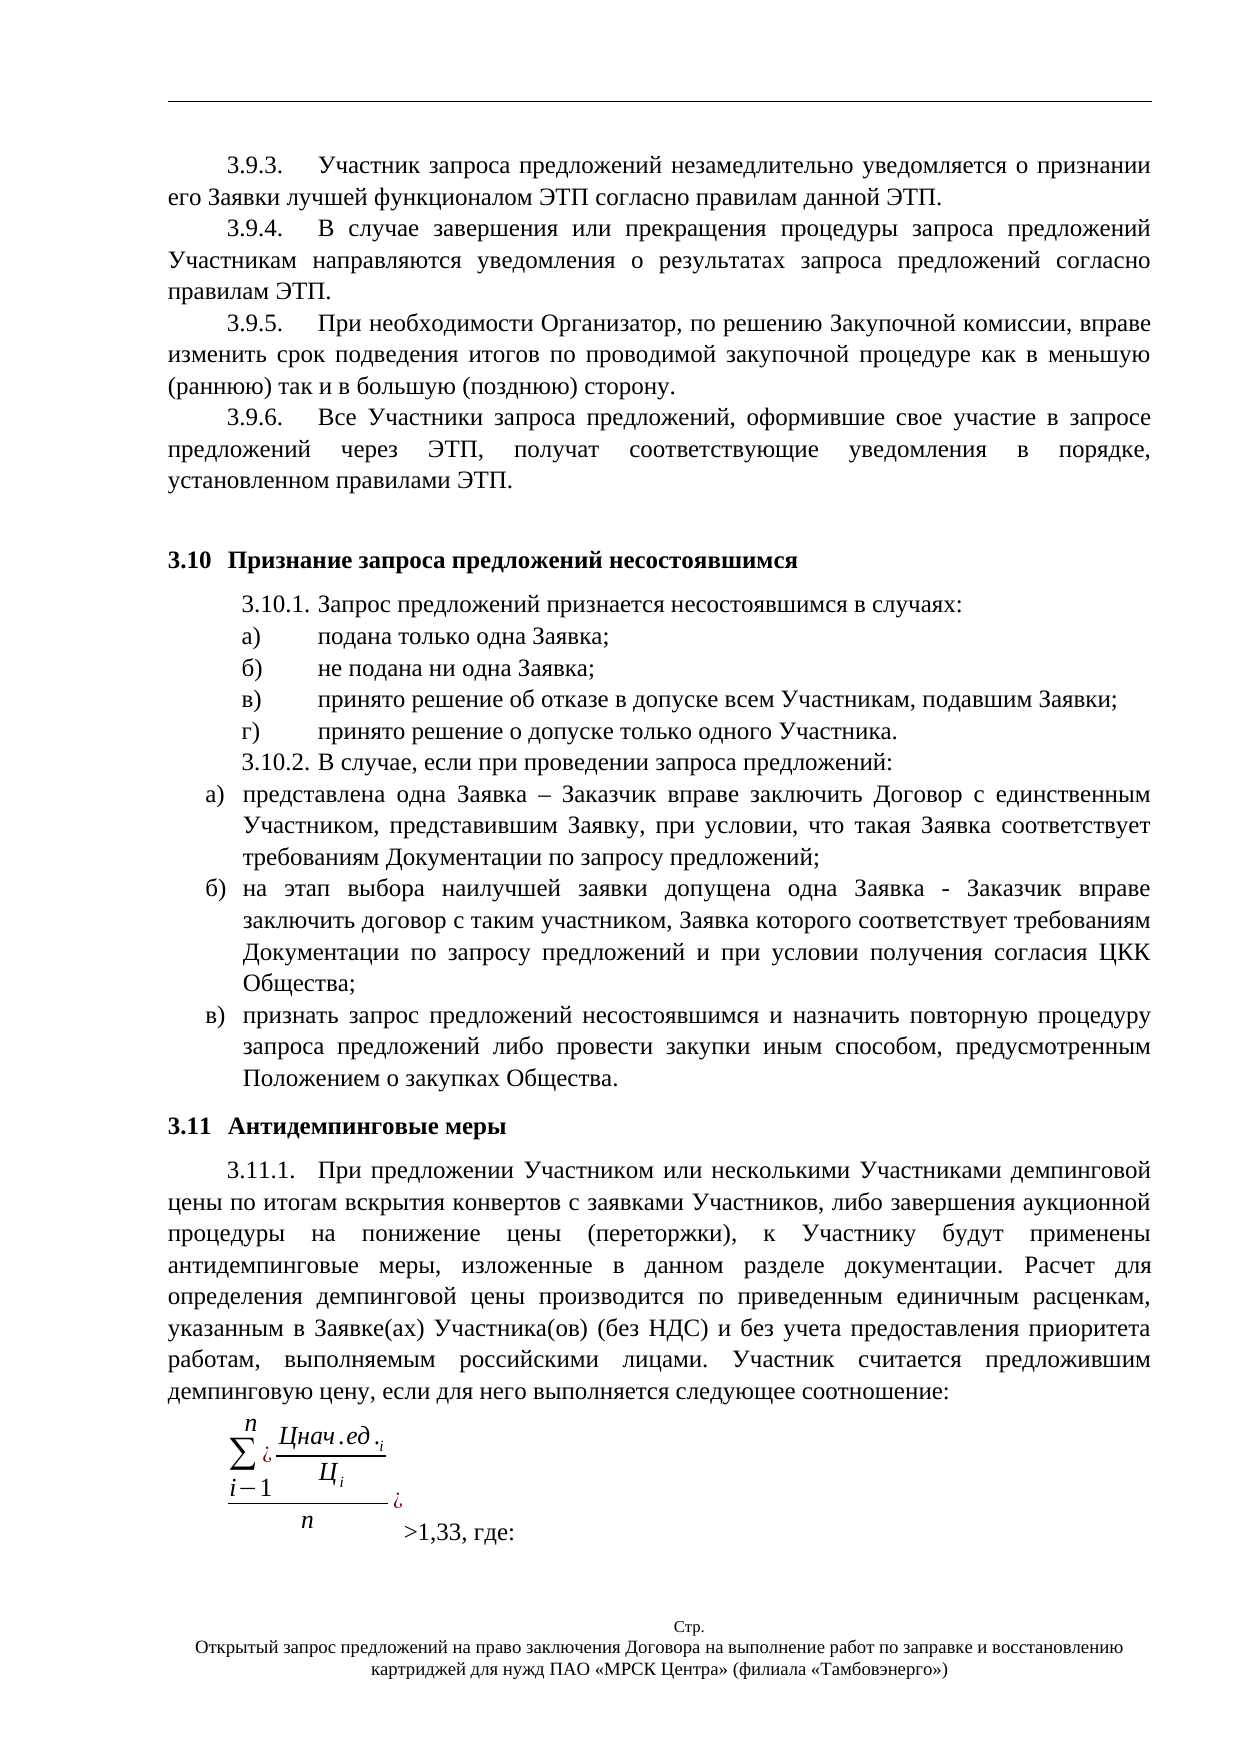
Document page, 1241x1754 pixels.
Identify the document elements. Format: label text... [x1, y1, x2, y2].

list При предложении Участником или несколькими Участниками демпинговой цены по итогам вскрытия конвертов с заявками Участников, либо завершения аукционной процедуры на понижение цены (переторжки), к Участнику будут применены антидемпинговые меры, изложенные в данном разделе документации. Расчет для определения демпинговой цены производится по приведенным единичным расценкам, указанным в Заявке(ах) Участника(ов) (без НДС) и без учета предоставления приоритета работам, выполняемым российскими лицами. Участник считается предложившим демпинговую цену, если для него выполняется следующее соотношение: [168, 1155, 1152, 1405]
list В случае завершения или прекращения процедуры запроса предложений Участникам направляются уведомления о результатах запроса предложений согласно правилам ЭТП. [168, 213, 1152, 305]
list Участник запроса предложений незамедлительно уведомляется о признании его Заявки лучшей функционалом ЭТП согласно правилам данной ЭТП. [168, 150, 1152, 210]
list представлена одна Заявка – Заказчик вправе заключить Договор с единственным Участником, представившим Заявку, при условии, что такая Заявка соответствует требованиям Документации по запросу предложений; [205, 779, 1152, 871]
subtitle Антидемпинговые меры [168, 1111, 1152, 1140]
list не подана ни одна Заявка; [168, 653, 1152, 681]
list на этап выбора наилучшей заявки допущена одна Заявка - Заказчик вправе заключить договор с таким участником, Заявка которого соответствует требованиям Документации по запросу предложений и при условии получения согласия ЦКК Общества; [205, 873, 1152, 997]
list подана только одна Заявка; [168, 621, 1152, 650]
list При необходимости Организатор, по решению Закупочной комиссии, вправе изменить срок подведения итогов по проводимой закупочной процедуре как в меньшую (раннюю) так и в большую (позднюю) сторону. [168, 308, 1152, 400]
list принято решение о допуске только одного Участника. [168, 716, 1152, 744]
list В случае, если при проведении запроса предложений: [168, 747, 1152, 776]
list Все Участники запроса предложений, оформившие свое участие в запросе предложений через ЭТП, получат соответствующие уведомления в порядке, установленном правилами ЭТП. [168, 402, 1152, 494]
list принято решение об отказе в допуске всем Участникам, подавшим Заявки; [168, 684, 1152, 713]
subtitle >1,33, где: [227, 1408, 1152, 1545]
list Запрос предложений признается несостоявшимся в случаях: [168, 589, 1152, 618]
list признать запрос предложений несостоявшимся и назначить повторную процедуру запроса предложений либо провести закупки иным способом, предусмотренным Положением о закупках Общества. [205, 1000, 1152, 1092]
subtitle Признание запроса предложений несостоявшимся [168, 545, 1152, 574]
